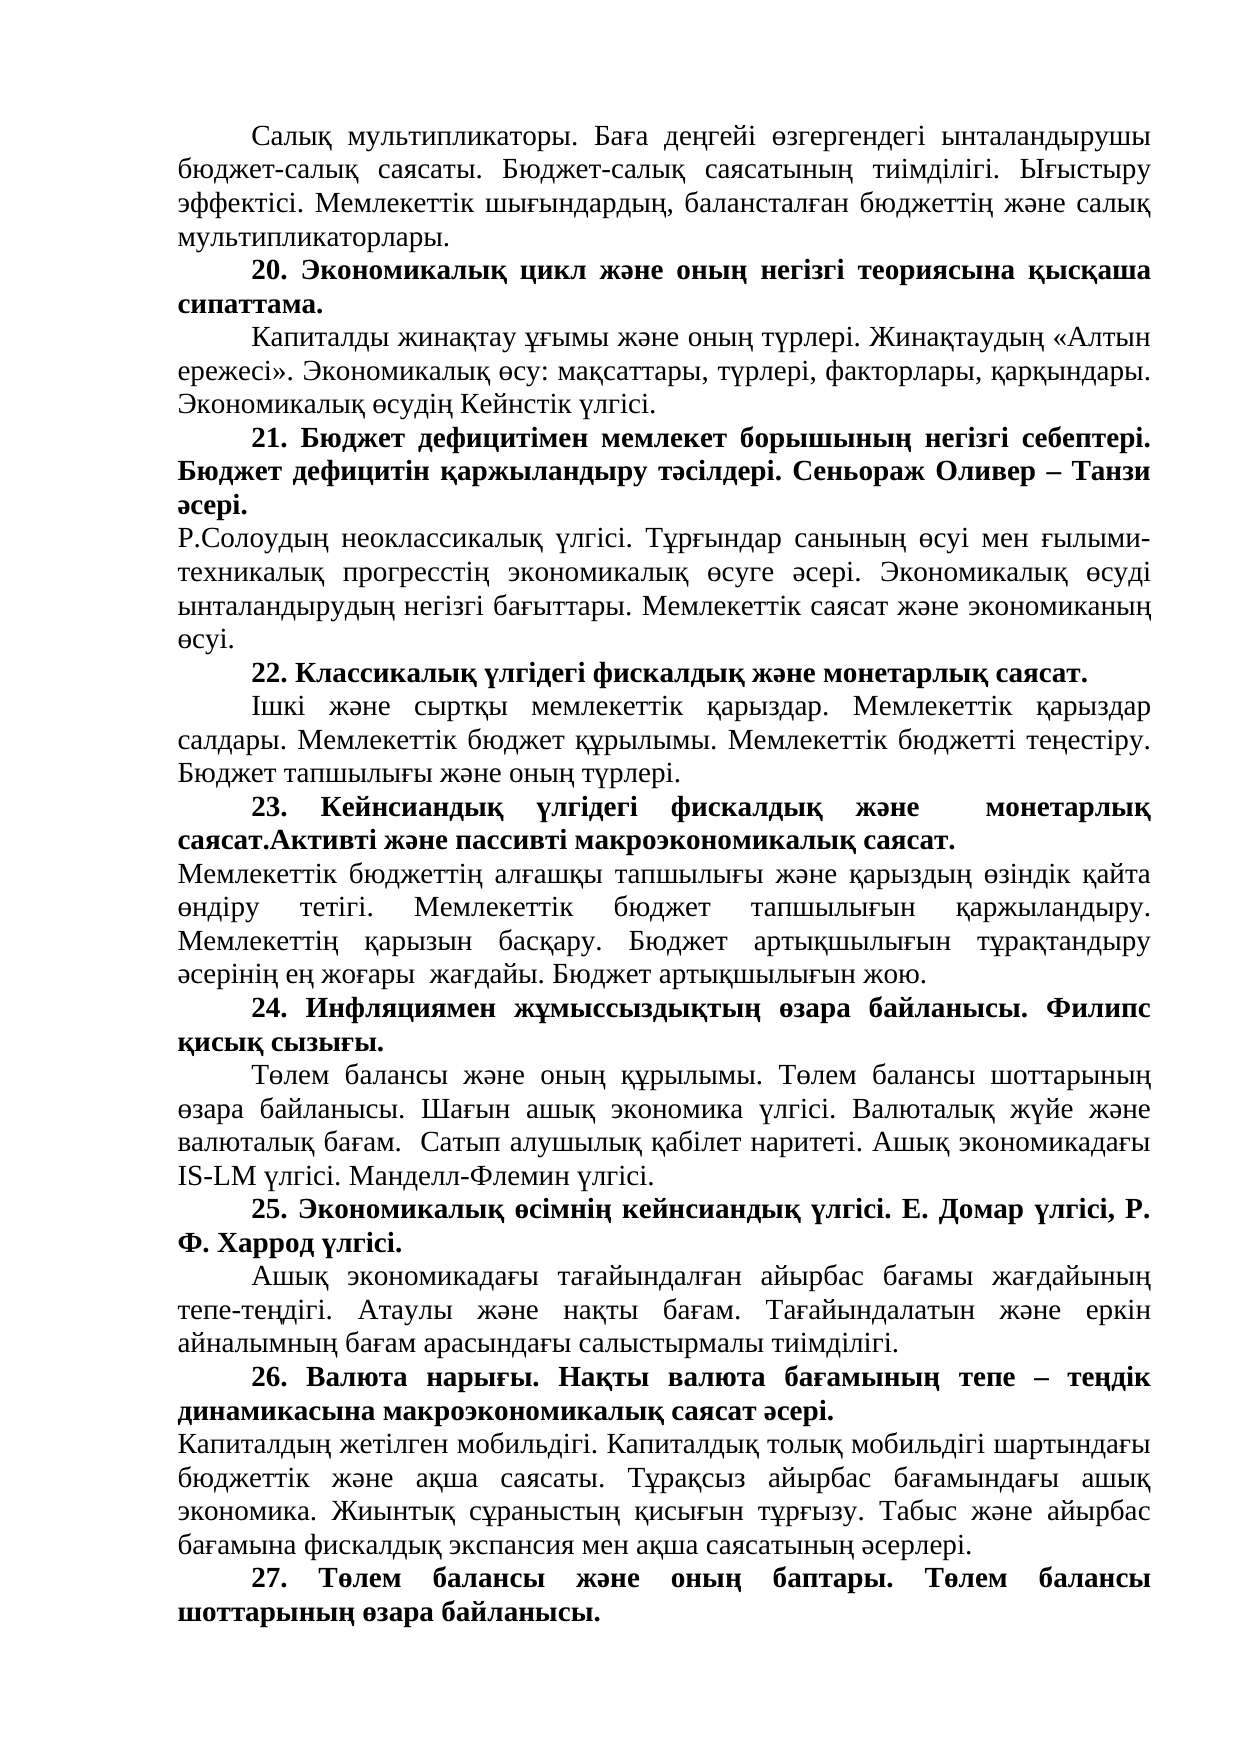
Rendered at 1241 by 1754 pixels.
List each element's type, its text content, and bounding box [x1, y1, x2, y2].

text Ішкі және сыртқы мемлекеттік қарыздар. Мемлекеттік қарыздар салдары. Мемлекеттік бюджет құрылымы. Мемлекеттік бюджетті теңестіру. Бюджет тапшылығы және оның түрлері. [177, 688, 1152, 789]
text 25. Экономикалық өсімнің кейнсиандық үлгісі. Е. Домар үлгісі, Р. Ф. Харрод үлгісі. [177, 1191, 1152, 1258]
text 26. Валюта нарығы. Нақты валюта бағамының тепе – теңдік динамикасына макроэкономикалық саясат әсері. [177, 1359, 1152, 1426]
text 20. Экономикалық цикл және оның негізгі теориясына қысқаша сипаттама. [177, 252, 1152, 319]
text 24. Инфляциямен жұмыссыздықтың өзара байланысы. Филипс қисық сызығы. [177, 990, 1152, 1057]
text Төлем балансы және оның құрылымы. Төлем балансы шоттарының өзара байланысы. Шағын ашық экономика үлгісі. Валюталық жүйе және валюталық бағам. Сатып алушылық қабілет наритеті. Ашық экономикадағы IS-LM үлгісі. Манделл-Флемин үлгісі. [177, 1057, 1152, 1191]
text Салық мультипликаторы. Баға деңгейі өзгергендегі ынталандырушы бюджет-салық саясаты. Бюджет-салық саясатының тиімділігі. Ығыстыру эффектісі. Мемлекеттік шығындардың, балансталған бюджеттің және салық мультипликаторлары. [177, 118, 1152, 252]
text 22. Классикалық үлгідегі фискалдық және монетарлық саясат. [251, 655, 1152, 688]
text Капиталдың жетілген мобильдігі. Капиталдық толық мобильдігі шартындағы бюджеттік және ақша саясаты. Тұрақсыз айырбас бағамындағы ашық экономика. Жиынтық сұраныстың қисығын тұрғызу. Табыс және айырбас бағамына фискалдық экспансия мен ақша саясатының әсерлері. [177, 1426, 1152, 1560]
text Мемлекеттік бюджеттің алғашқы тапшылығы және қарыздың өзіндік қайта өндіру тетігі. Мемлекеттік бюджет тапшылығын қаржыландыру. Мемлекеттің қарызын басқару. Бюджет артықшылығын тұрақтандыру әсерінің ең жоғары жағдайы. Бюджет артықшылығын жою. [177, 856, 1152, 990]
text 23. Кейнсиандық үлгідегі фискалдық және монетарлық саясат.Активті және пассивті макроэкономикалық саясат. [177, 789, 1152, 856]
text Ашық экономикадағы тағайындалған айырбас бағамы жағдайының тепе-теңдігі. Атаулы және нақты бағам. Тағайындалатын және еркін айналымның бағам арасындағы салыстырмалы тиімділігі. [177, 1258, 1152, 1359]
text Р.Солоудың неоклассикалық үлгісі. Тұрғындар санының өсуі мен ғылыми-техникалық прогресстің экономикалық өсуге әсері. Экономикалық өсуді ынталандырудың негізгі бағыттары. Мемлекеттік саясат және экономиканың өсуі. [177, 521, 1152, 655]
text 21. Бюджет дефицитімен мемлекет борышының негізгі себептері. Бюджет дефицитін қаржыландыру тәсілдері. Сеньораж Оливер – Танзи әсері. [177, 420, 1152, 521]
text Капиталды жинақтау ұғымы және оның түрлері. Жинақтаудың «Алтын ережесі». Экономикалық өсу: мақсаттары, түрлері, факторлары, қарқындары. Экономикалық өсудің Кейнстік үлгісі. [177, 319, 1152, 420]
text 27. Төлем балансы және оның баптары. Төлем балансы шоттарының өзара байланысы. [177, 1560, 1152, 1627]
